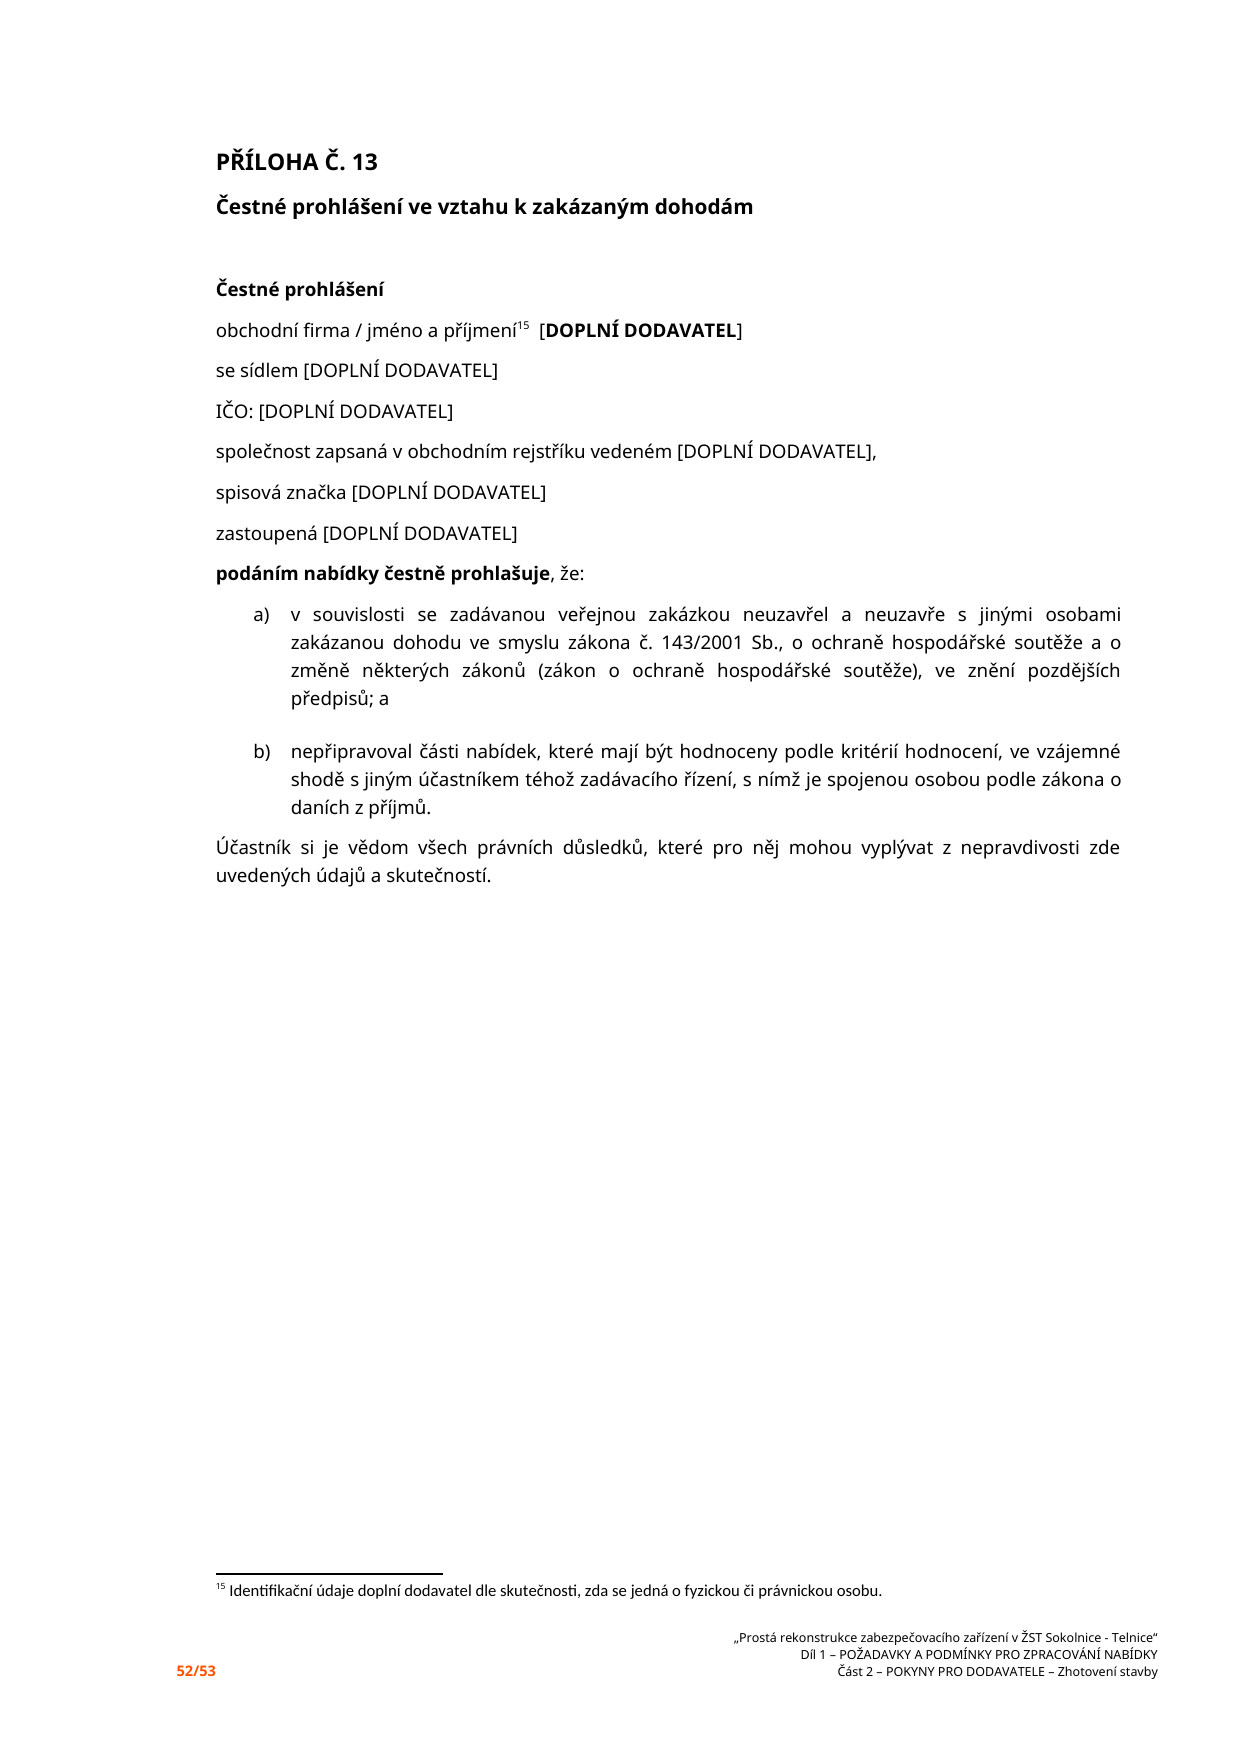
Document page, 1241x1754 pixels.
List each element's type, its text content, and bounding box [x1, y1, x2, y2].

text zastoupená [DOPLNÍ DODAVATEL] [216, 520, 1122, 545]
text spisová značka [DOPLNÍ DODAVATEL] [216, 479, 1122, 505]
text obchodní firma / jméno a příjmení [DOPLNÍ DODAVATEL] [216, 317, 1122, 343]
text Příloha č. 13 [216, 146, 1122, 177]
text Čestné prohlášení ve vztahu k zakázaným dohodám [216, 192, 1122, 221]
text Čestné prohlášení [216, 277, 1122, 302]
text se sídlem [DOPLNÍ DODAVATEL] [216, 358, 1122, 383]
list nepřipravoval části nabídek, které mají být hodnoceny podle kritérií hodnocení, ve vzájemné shodě s jiným účastníkem téhož zadávacího řízení, s nímž je spojenou osobou podle zákona o daních z příjmů. [253, 738, 1122, 819]
text podáním nabídky čestně prohlašuje, že: [216, 560, 1122, 586]
text IČO: [DOPLNÍ DODAVATEL] [216, 398, 1122, 424]
text společnost zapsaná v obchodním rejstříku vedeném [DOPLNÍ DODAVATEL], [216, 439, 1122, 464]
text Účastník si je vědom všech právních důsledků, které pro něj mohou vyplývat z nepravdivosti zde uvedených údajů a skutečností. [216, 834, 1122, 888]
list v souvislosti se zadávanou veřejnou zakázkou neuzavřel a neuzavře s jinými osobami zakázanou dohodu ve smyslu zákona č. 143/2001 Sb., o ochraně hospodářské soutěže a o změně některých zákonů (zákon o ochraně hospodářské soutěže), ve znění pozdějších předpisů; a [253, 601, 1122, 711]
